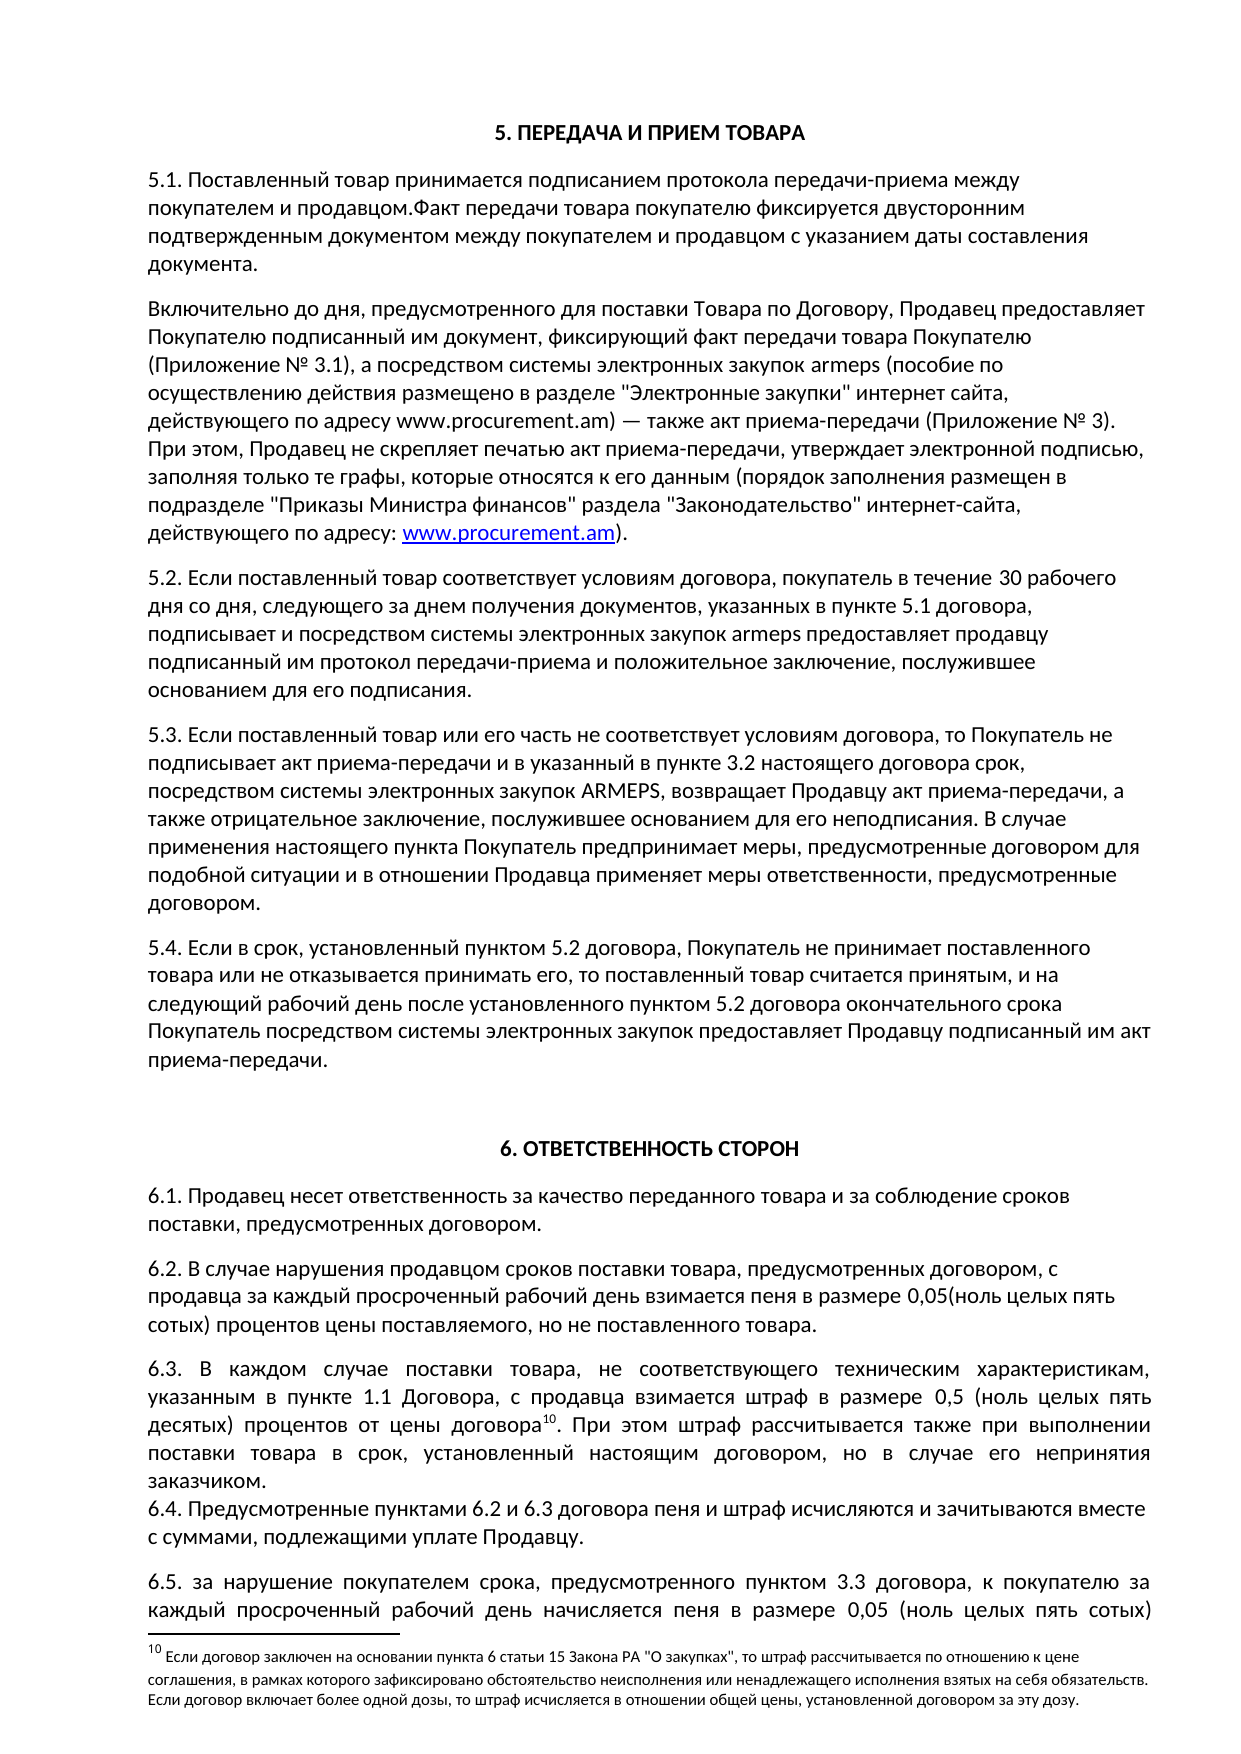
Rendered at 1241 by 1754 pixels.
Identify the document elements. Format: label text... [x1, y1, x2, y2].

text 6.4. Предусмотренные пунктами 6.2 и 6.3 договора пеня и штраф исчисляются и зачитываются вместе с суммами, подлежащими уплате Продавцу. [148, 1494, 1152, 1551]
list 6.3. В каждом случае поставки товара, не соответствующего техническим характеристикам, указанным в пункте 1.1 Договора, с продавца взимается штраф в размере 0,5 (ноль целых пять десятых) процентов от цены договора. При этом штраф рассчитывается также при выполнении поставки товара в срок, установленный настоящим договором, но в случае его непринятия заказчиком. [148, 1354, 1152, 1494]
text 5. ПЕРЕДАЧА И ПРИЕМ ТОВАРА [148, 118, 1152, 147]
text 6.2. В случае нарушения продавцом сроков поставки товара, предусмотренных договором, с продавца за каждый просроченный рабочий день взимается пеня в размере 0,05(ноль целых пять сотых) процентов цены поставляемого, но не поставленного товара. [148, 1254, 1152, 1338]
text 5.2. Если поставленный товар соответствует условиям договора, покупатель в течение 30 рабочего дня со дня, следующего за днем получения документов, указанных в пункте 5.1 договора, подписывает и посредством системы электронных закупок armeps предоставляет продавцу подписанный им протокол передачи-приема и положительное заключение, послужившее основанием для его подписания. [148, 563, 1152, 703]
text 5.1. Поставленный товар принимается подписанием протокола передачи-приема между покупателем и продавцом.Факт передачи товара покупателю фиксируется двусторонним подтвержденным документом между покупателем и продавцом с указанием даты составления документа. [148, 165, 1152, 277]
text 5.3. Если поставленный товар или его часть не соответствует условиям договора, то Покупатель не подписывает акт приема-передачи и в указанный в пункте 3.2 настоящего договора срок, посредством системы электронных закупок ARMEPS, возвращает Продавцу акт приема-передачи, а также отрицательное заключение, послужившее основанием для его неподписания. В случае применения настоящего пункта Покупатель предпринимает меры, предусмотренные договором для подобной ситуации и в отношении Продавца применяет меры ответственности, предусмотренные договором. [148, 720, 1152, 916]
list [148, 1567, 1152, 1623]
text 6. ОТВЕТСТВЕННОСТЬ СТОРОН [148, 1134, 1152, 1162]
text Включительно до дня, предусмотренного для поставки Товара по Договору, Продавец предоставляет Покупателю подписанный им документ, фиксирующий факт передачи товара Покупателю (Приложение № 3.1), а посредством системы электронных закупок armeps (пособие по осуществлению действия размещено в разделе "Электронные закупки" интернет сайта, действующего по адресу www.procurement.am) — также акт приема-передачи (Приложение № 3). При этом, Продавец не скрепляет печатью акт приема-передачи, утверждает электронной подписью, заполняя только те графы, которые относятся к его данным (порядок заполнения размещен в подразделе "Приказы Министра финансов" раздела "Законодательство" интернет-сайта, действующего по адресу: www.procurement.am). [148, 294, 1152, 546]
text 5.4. Если в срок, установленный пунктом 5.2 договора, Покупатель не принимает поставленного товара или не отказывается принимать его, то поставленный товар считается принятым, и на следующий рабочий день после установленного пунктом 5.2 договора окончательного срока Покупатель посредством системы электронных закупок предоставляет Продавцу подписанный им акт приема-передачи. [148, 933, 1152, 1073]
text 6.1. Продавец несет ответственность за качество переданного товара и за соблюдение сроков поставки, предусмотренных договором. [148, 1181, 1152, 1237]
